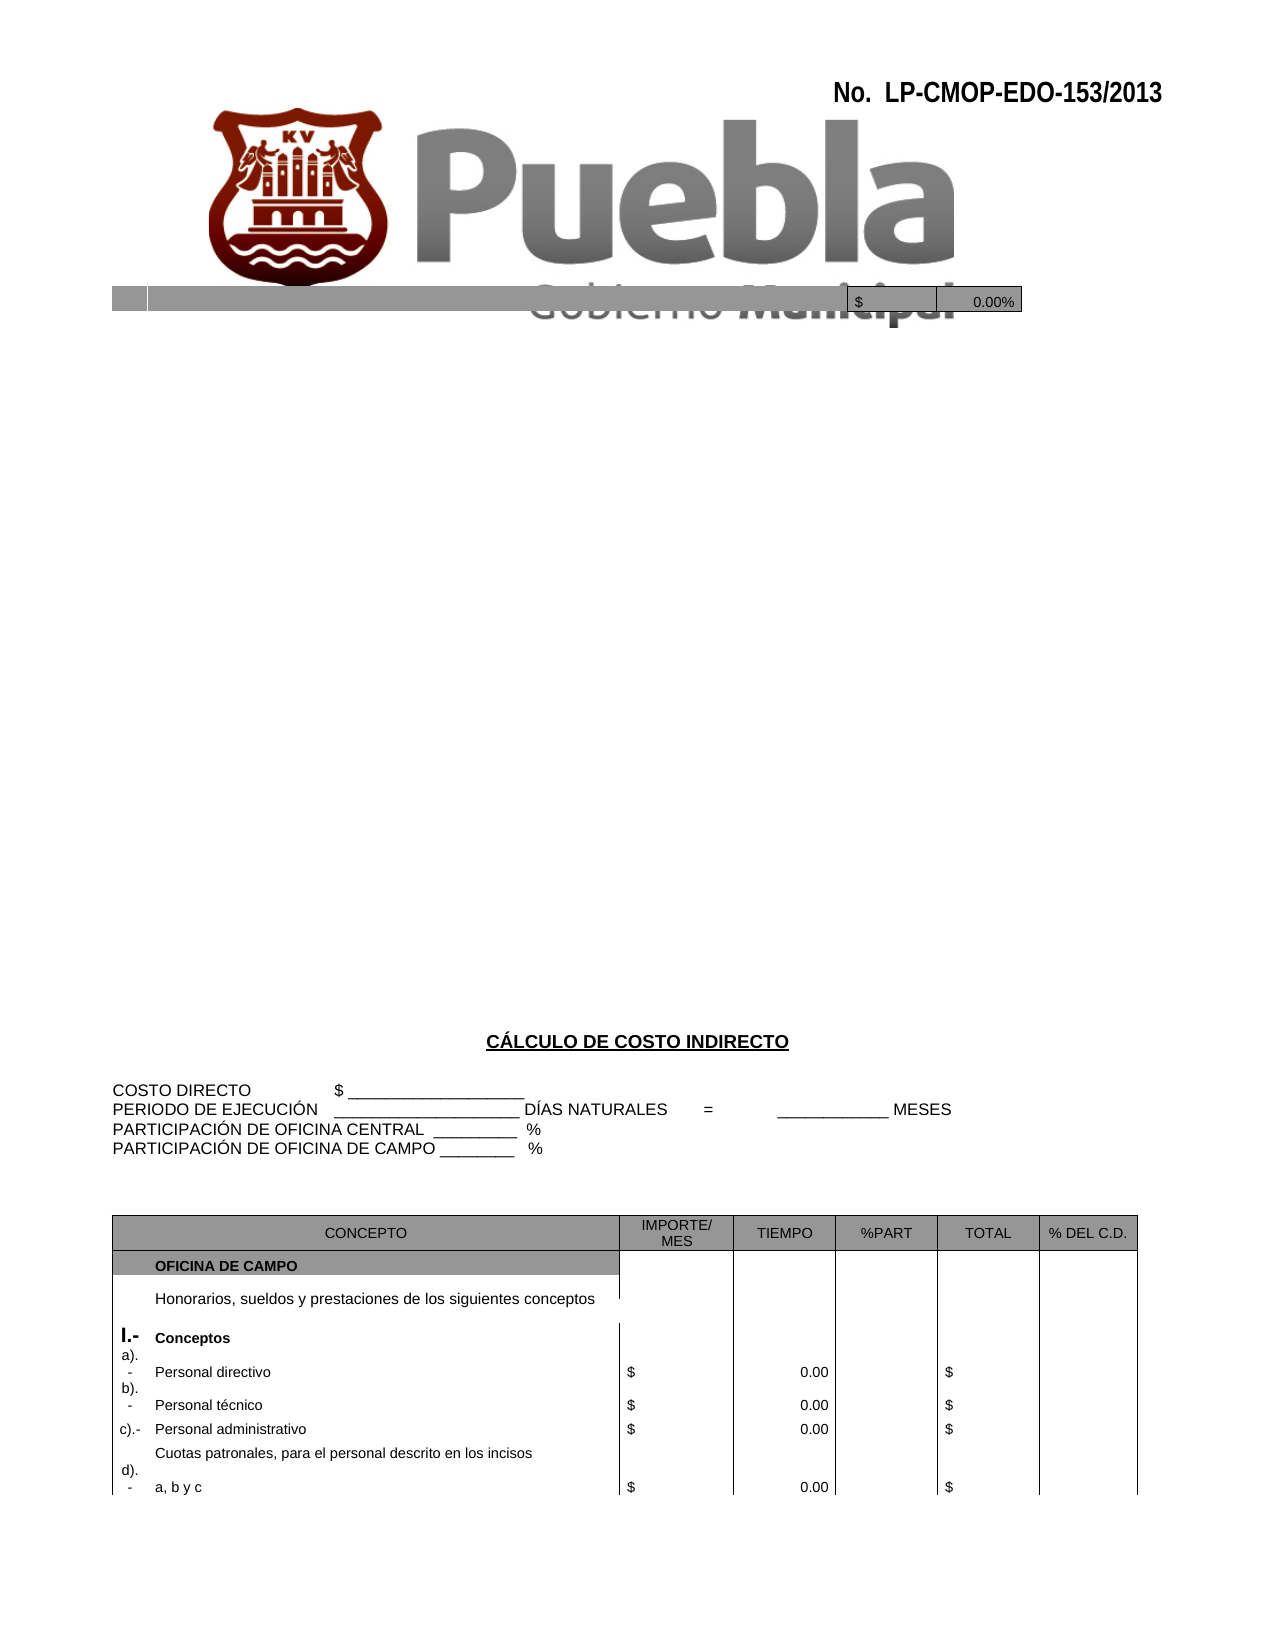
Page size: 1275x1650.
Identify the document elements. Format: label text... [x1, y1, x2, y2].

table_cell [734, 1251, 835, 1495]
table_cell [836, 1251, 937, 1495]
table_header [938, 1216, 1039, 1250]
text PERIODO DE EJECUCIÓN ____________________ DÍAS NATURALES = ____________ MESES [112, 1100, 1162, 1119]
text PARTICIPACIÓN DE OFICINA DE CAMPO ________ % [112, 1138, 1162, 1158]
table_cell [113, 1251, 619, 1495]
text CÁLCULO DE COSTO INDIRECTO [112, 1031, 1162, 1052]
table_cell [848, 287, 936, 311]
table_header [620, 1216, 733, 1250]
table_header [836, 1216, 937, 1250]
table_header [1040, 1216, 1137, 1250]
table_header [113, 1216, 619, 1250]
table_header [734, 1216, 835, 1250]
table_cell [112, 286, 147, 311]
text PARTICIPACIÓN DE OFICINA CENTRAL _________ % [112, 1119, 1162, 1138]
picture [208, 311, 954, 328]
text COSTO DIRECTO $ ___________________ [112, 1081, 1162, 1100]
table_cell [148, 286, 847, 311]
picture [208, 108, 954, 286]
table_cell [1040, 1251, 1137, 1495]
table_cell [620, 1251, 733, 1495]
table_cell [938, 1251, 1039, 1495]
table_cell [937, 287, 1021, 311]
